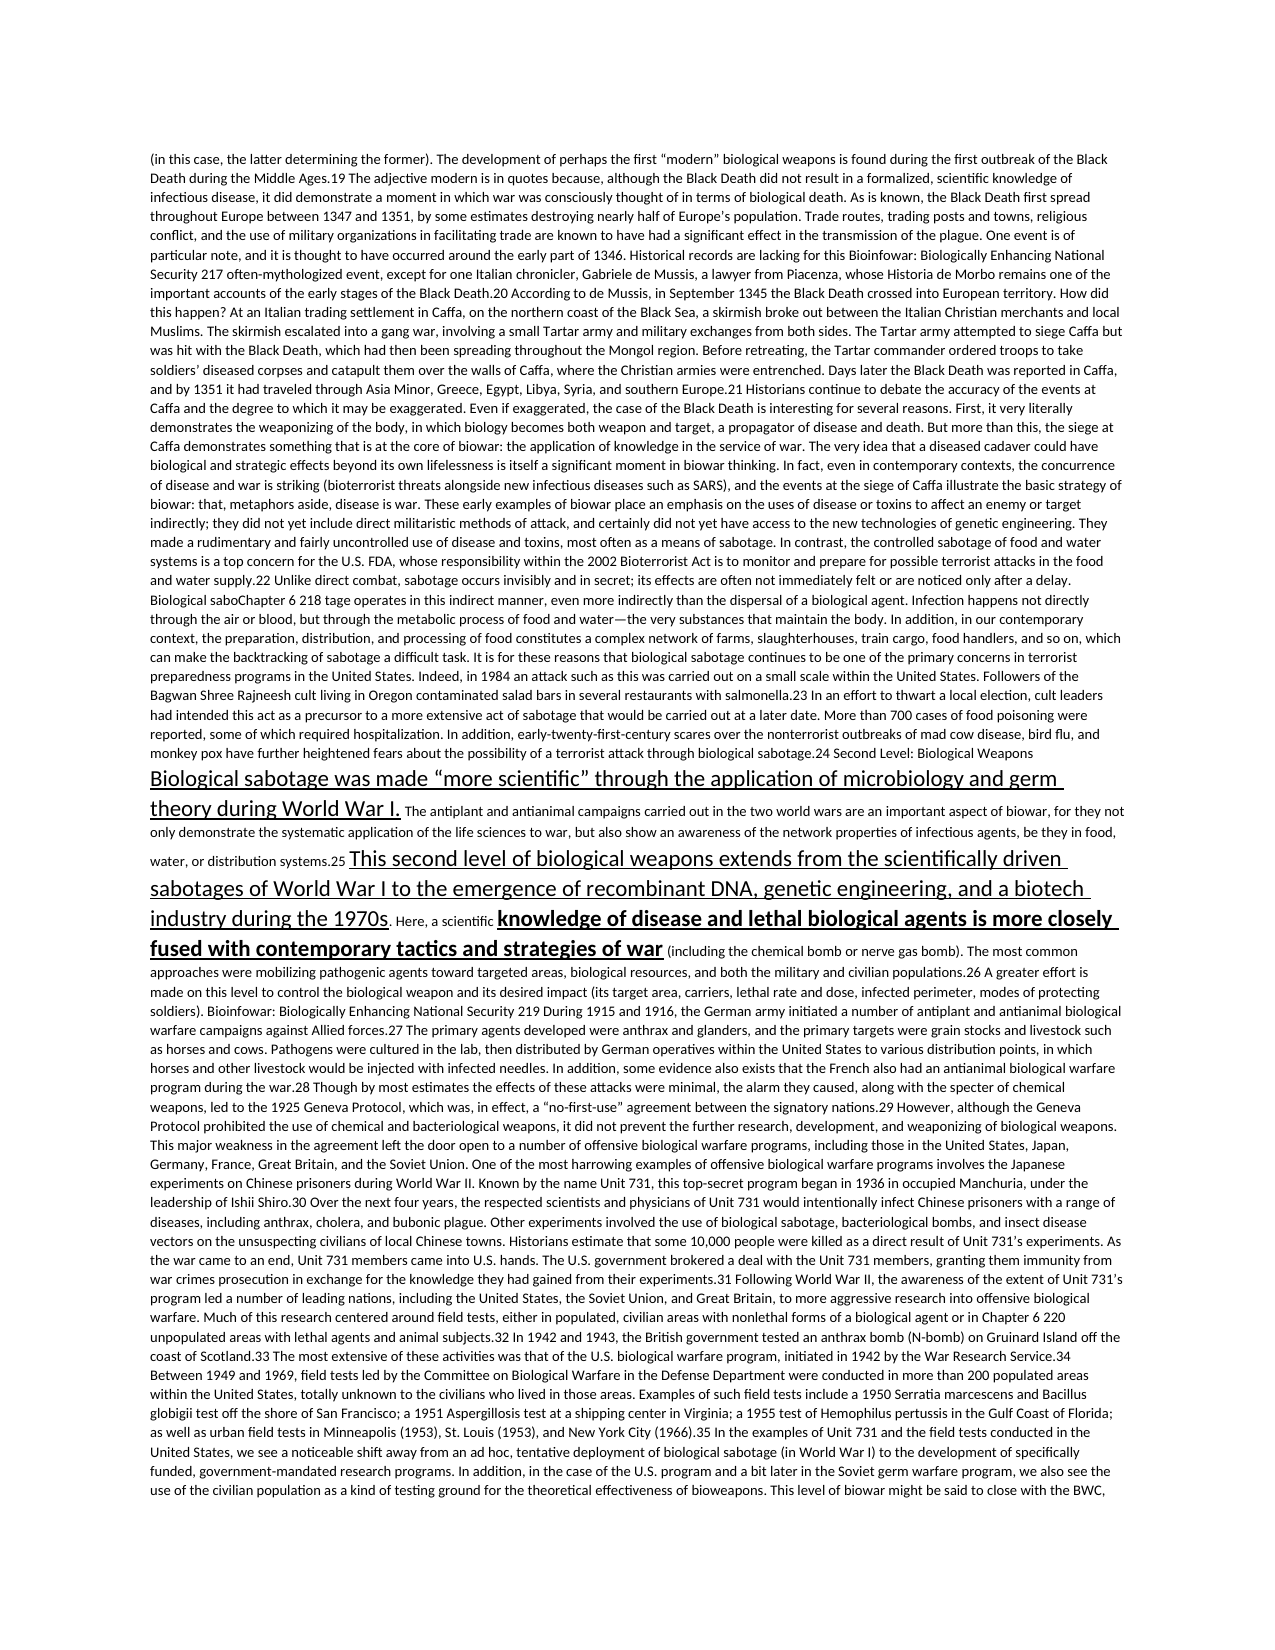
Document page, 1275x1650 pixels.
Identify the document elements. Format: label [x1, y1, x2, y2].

text [150, 150, 1125, 1499]
